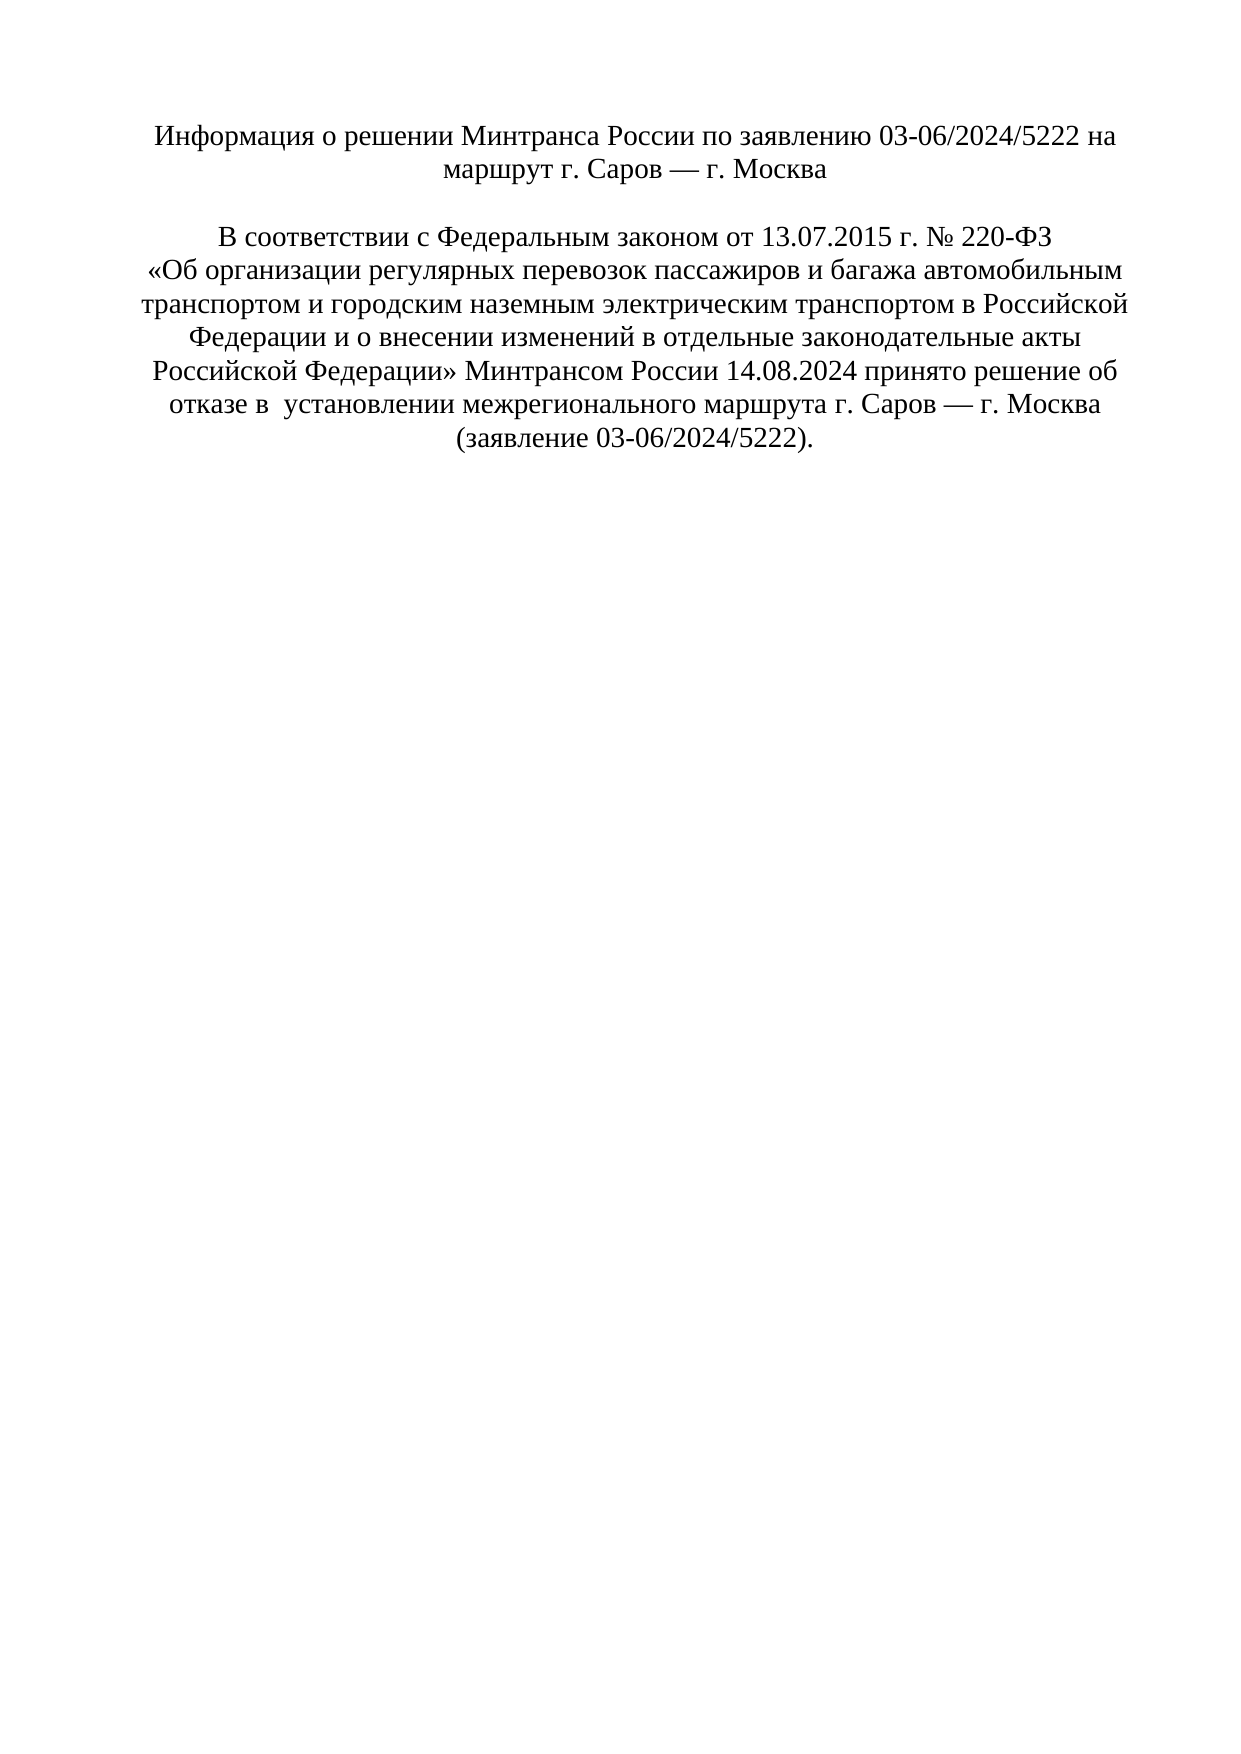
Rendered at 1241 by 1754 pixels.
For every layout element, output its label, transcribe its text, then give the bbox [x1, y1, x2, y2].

text Информация о решении Минтранса России по заявлению 03-06/2024/5222 на маршрут г. Саров — г. Москва [118, 118, 1152, 185]
text В соответствии с Федеральным законом от 13.07.2015 г. № 220-ФЗ «Об организации регулярных перевозок пассажиров и багажа автомобильным транспортом и городским наземным электрическим транспортом в Российской Федерации и о внесении изменений в отдельные законодательные акты Российской Федерации» Минтрансом России 14.08.2024 принято решение об отказе в установлении межрегионального маршрута г. Саров — г. Москва (заявление 03-06/2024/5222). [118, 219, 1152, 453]
